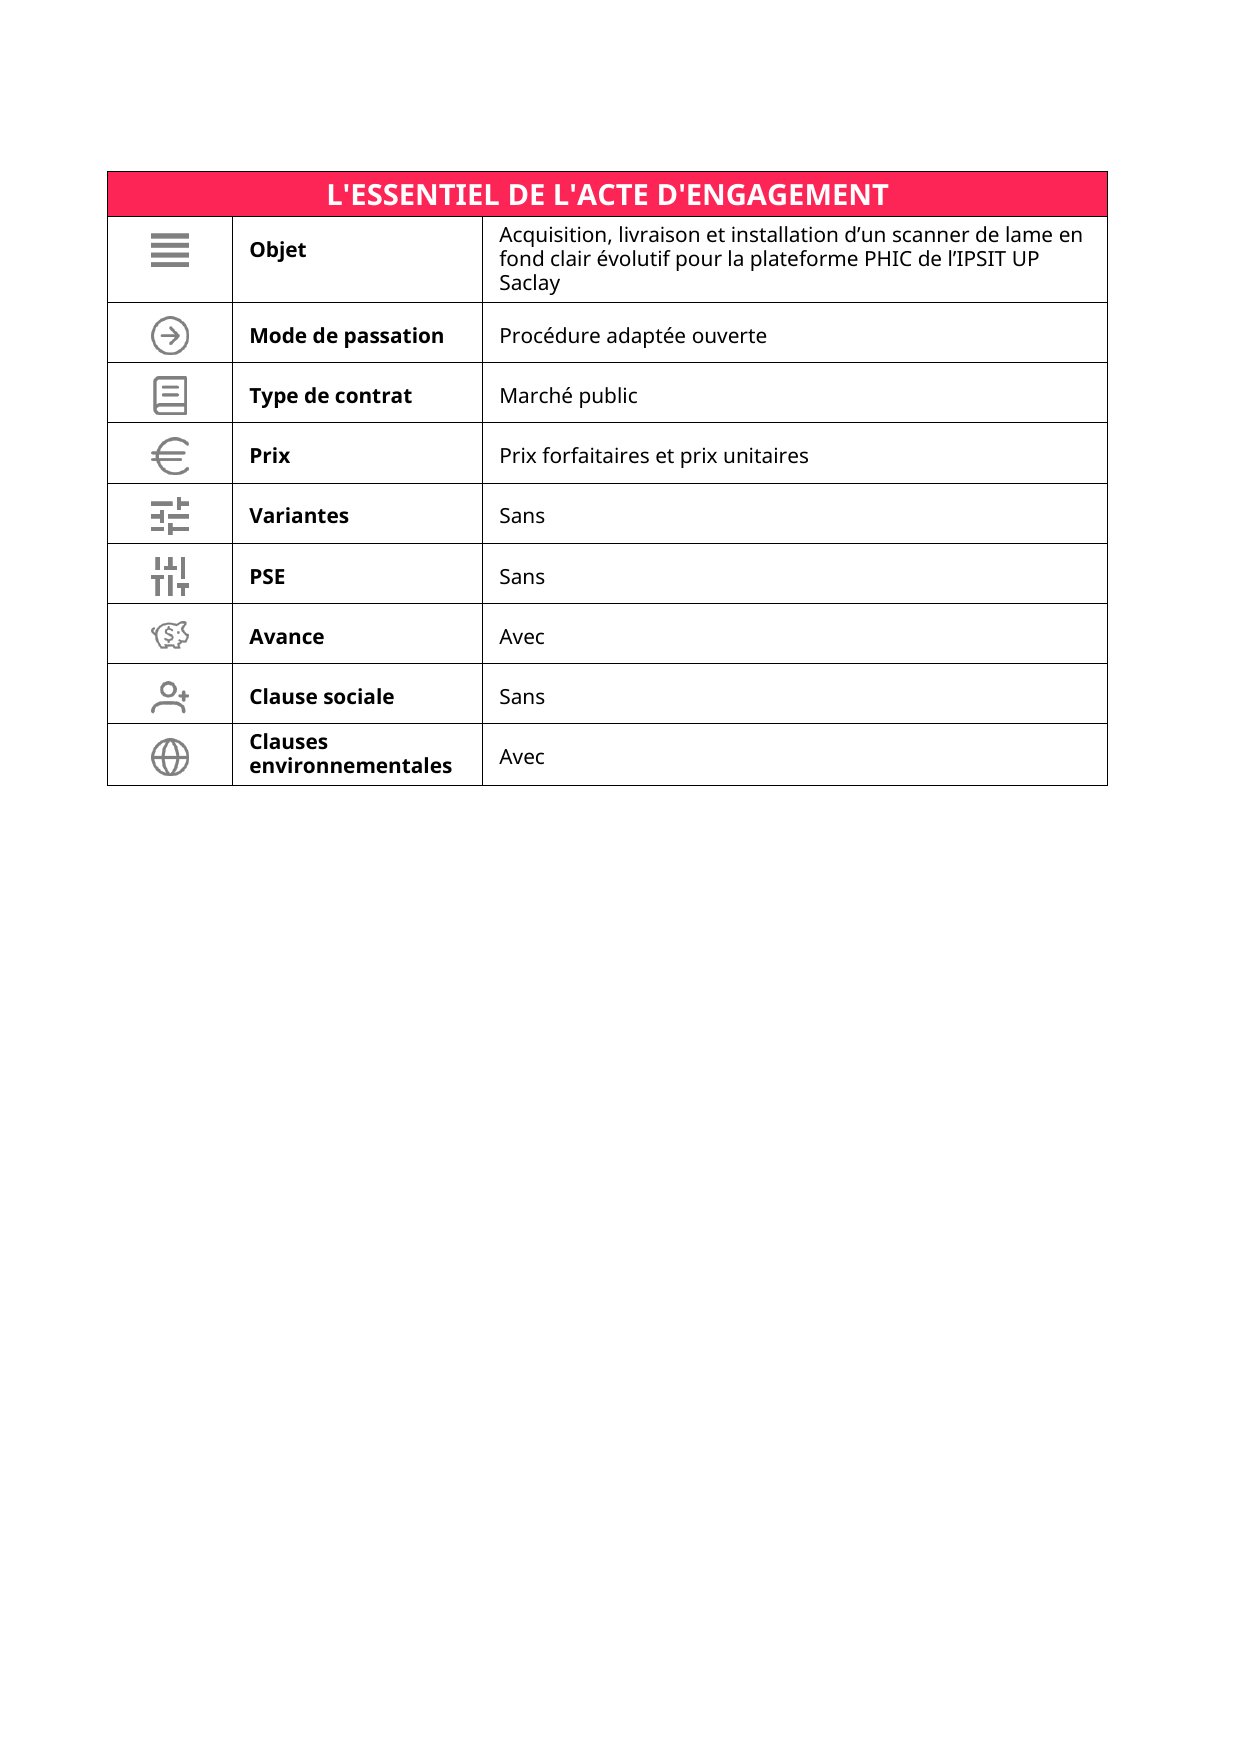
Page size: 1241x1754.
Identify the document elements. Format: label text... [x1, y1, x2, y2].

table_cell [108, 303, 232, 362]
table_cell [108, 544, 232, 603]
table_header L'ESSENTIEL DE L'ACTE D'ENGAGEMENT [108, 172, 1107, 216]
table_cell [108, 217, 232, 302]
picture [151, 678, 189, 716]
table_cell Prix [233, 423, 482, 482]
picture [151, 437, 189, 475]
table_cell Acquisition, livraison et installation d’un scanner de lame en fond clair évolutif pour la plateforme PHIC de l’IPSIT UP Saclay [483, 217, 1107, 302]
table_cell [108, 604, 232, 663]
table_cell [108, 423, 232, 482]
table_cell Sans [483, 664, 1107, 723]
table_cell Marché public [483, 363, 1107, 422]
table_cell Type de contrat [233, 363, 482, 422]
picture [151, 316, 189, 355]
table_cell [108, 484, 232, 543]
table_cell Objet [233, 217, 482, 302]
table_cell Avance [233, 604, 482, 663]
table_cell Mode de passation [233, 303, 482, 362]
table_cell Procédure adaptée ouverte [483, 303, 1107, 362]
table_cell Avec [483, 724, 1107, 784]
table_cell Variantes [233, 484, 482, 543]
table_cell [108, 664, 232, 723]
picture [151, 376, 189, 415]
picture [151, 557, 189, 596]
table_cell Clause sociale [233, 664, 482, 723]
picture [151, 738, 189, 776]
table_cell [108, 363, 232, 422]
table_cell Prix forfaitaires et prix unitaires [483, 423, 1107, 482]
picture [151, 231, 189, 269]
table_cell Sans [483, 484, 1107, 543]
table_cell PSE [233, 544, 482, 603]
table_cell Avec [483, 604, 1107, 663]
table_cell Sans [483, 544, 1107, 603]
table_cell Clauses environnementales [233, 724, 482, 784]
table_cell [108, 724, 232, 784]
picture [151, 621, 189, 649]
picture [151, 497, 189, 535]
